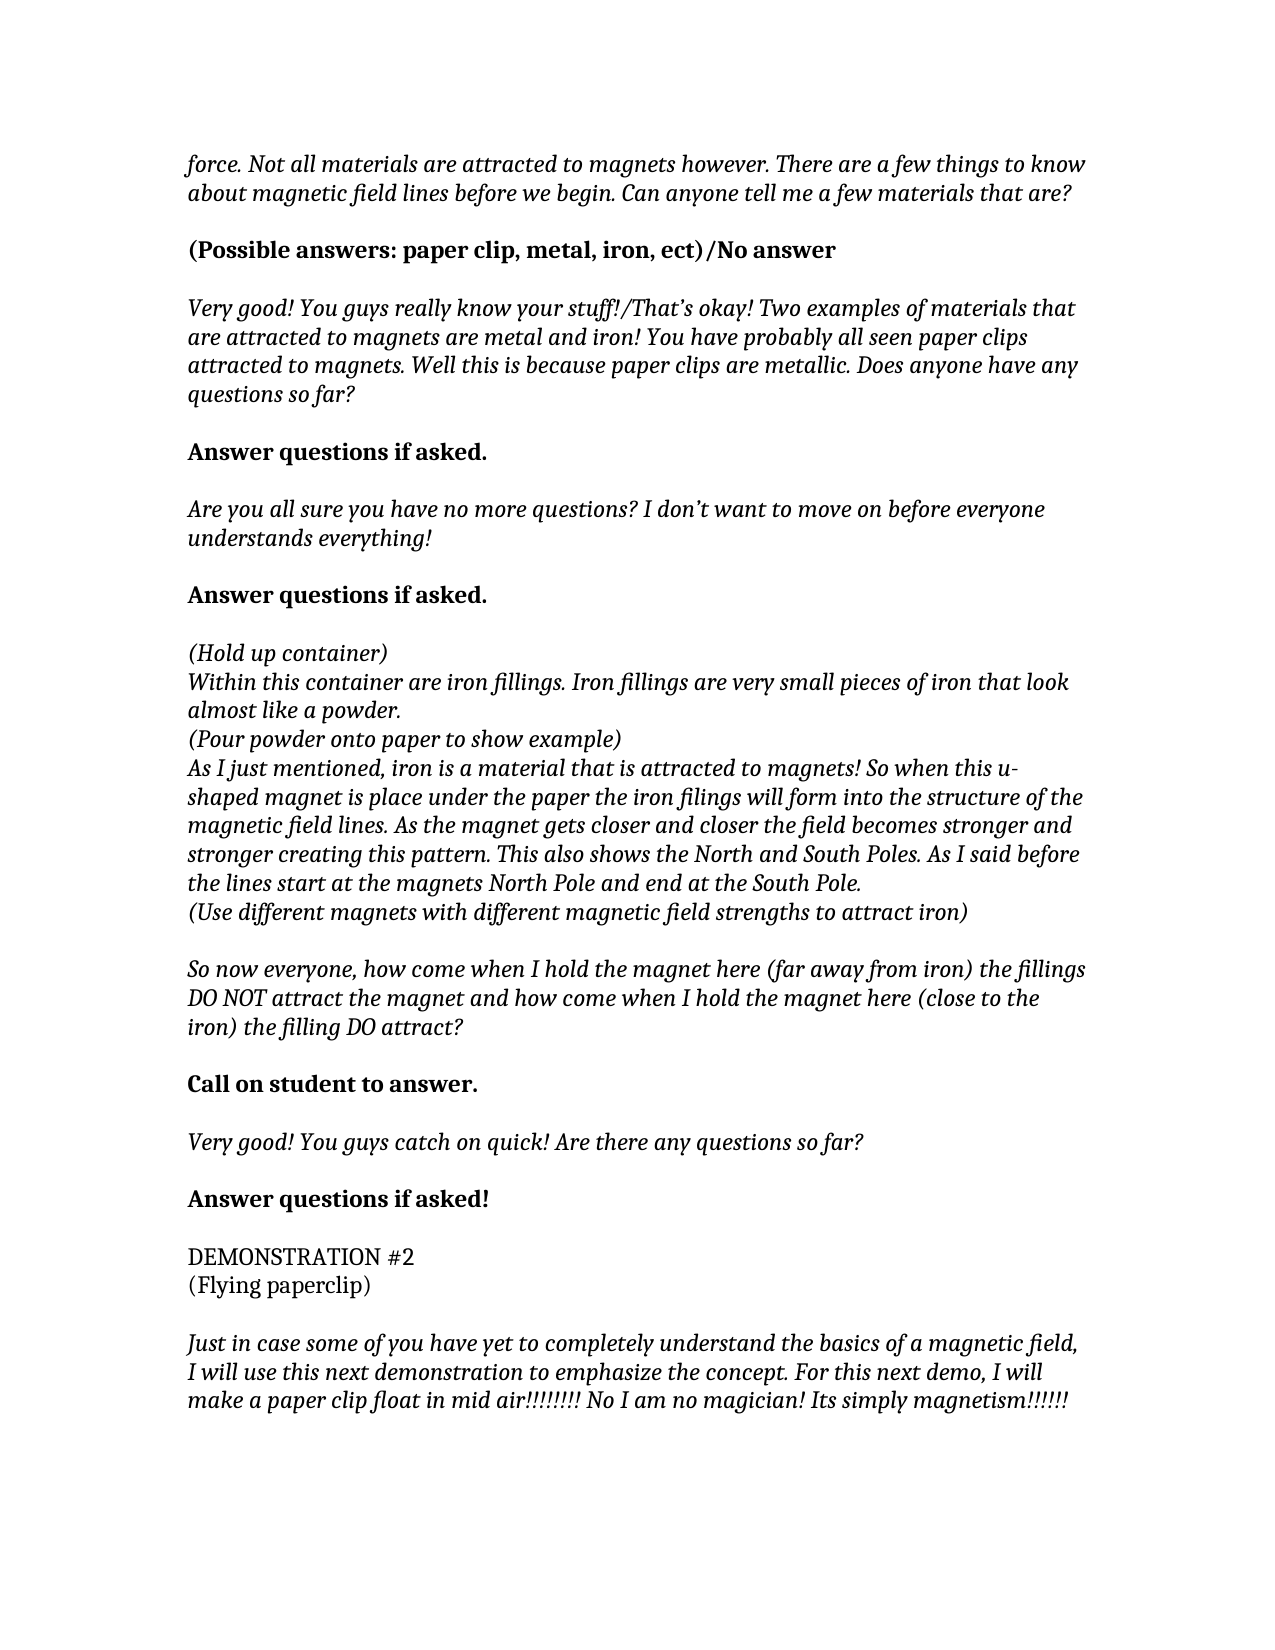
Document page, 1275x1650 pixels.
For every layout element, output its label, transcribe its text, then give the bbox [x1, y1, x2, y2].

text (Possible answers: paper clip, metal, iron, ect)/No answer [187, 236, 1087, 265]
text Within this container are iron fillings. Iron fillings are very small pieces of iron that look almost like a powder. [187, 667, 1087, 725]
text (Flying paperclip) [187, 1271, 1087, 1300]
text Just in case some of you have yet to completely understand the basics of a magnetic field, I will use this next demonstration to emphasize the concept. For this next demo, I will make a paper clip float in mid air!!!!!!!! No I am no magician! Its simply magnetism!!!!!! [187, 1329, 1087, 1415]
text Answer questions if asked. [187, 437, 1087, 466]
text Call on student to answer. [187, 1070, 1087, 1099]
text (Use different magnets with different magnetic field strengths to attract iron) [187, 897, 1087, 926]
text So now everyone, how come when I hold the magnet here (far away from iron) the fillings DO NOT attract the magnet and how come when I hold the magnet here (close to the iron) the filling DO attract? [187, 955, 1087, 1041]
text Very good! You guys really know your stuff!/That’s okay! Two examples of materials that are attracted to magnets are metal and iron! You have probably all seen paper clips attracted to magnets. Well this is because paper clips are metallic. Does anyone have any questions so far? [187, 294, 1087, 409]
text Very good! You guys catch on quick! Are there any questions so far? [187, 1127, 1087, 1156]
text Answer questions if asked! [187, 1185, 1087, 1214]
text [187, 150, 1087, 207]
text DEMONSTRATION #2 [187, 1242, 1087, 1271]
text Are you all sure you have no more questions? I don’t want to move on before everyone understands everything! [187, 495, 1087, 552]
text As I just mentioned, iron is a material that is attracted to magnets! So when this u-shaped magnet is place under the paper the iron filings will form into the structure of the magnetic field lines. As the magnet gets closer and closer the field becomes stronger and stronger creating this pattern. This also shows the North and South Poles. As I said before the lines start at the magnets North Pole and end at the South Pole. [187, 754, 1087, 897]
text (Hold up container) [187, 639, 1087, 667]
text Answer questions if asked. [187, 581, 1087, 610]
text (Pour powder onto paper to show example) [187, 725, 1087, 754]
